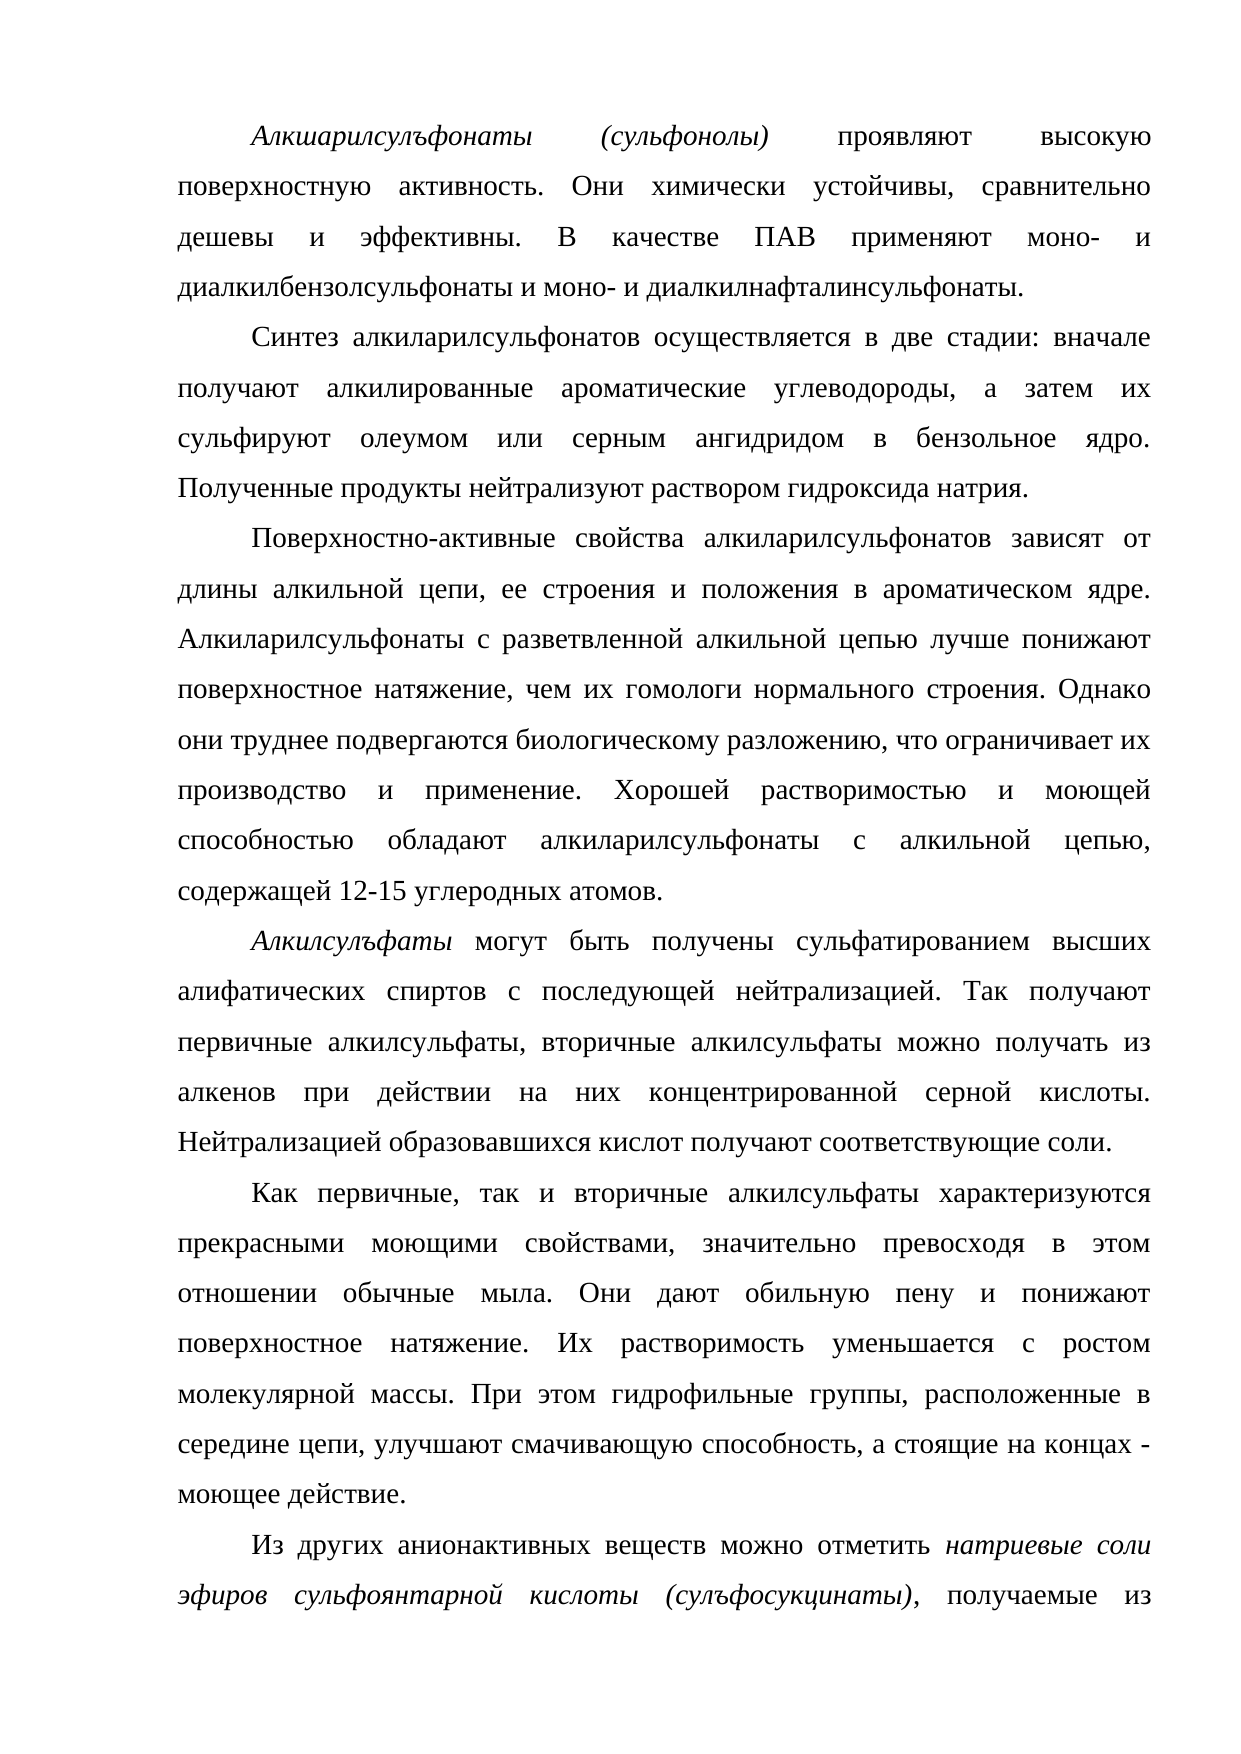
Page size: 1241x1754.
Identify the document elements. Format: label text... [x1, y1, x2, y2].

text Алкилсулъфаты могут быть получены сульфатированием высших алифатических спиртов с последующей нейтрализацией. Так получают первичные алкилсульфаты, вторичные алкилсульфаты можно получать из алкенов при действии на них концентрированной серной кислоты. Нейтрализацией образовавшихся кислот получают соответствующие соли. [177, 923, 1152, 1158]
text Поверхностно-активные свойства алкиларилсульфонатов зависят от длины алкильной цепи, ее строения и положения в ароматическом ядре. Алкиларилсульфонаты с разветвленной алкильной цепью лучше понижают поверхностное натяжение, чем их гомологи нормального строения. Однако они труднее подвергаются биологическому разложению, что ограничивает их производство и применение. Хорошей растворимостью и моющей способностью обладают алкиларилсульфонаты с алкильной цепью, содержащей 12-15 углеродных атомов. [177, 521, 1152, 906]
text Синтез алкиларилсульфонатов осуществляется в две стадии: вначале получают алкилированные ароматические углеводороды, а затем их сульфируют олеумом или серным ангидридом в бензольное ядро. Полученные продукты нейтрализуют раствором гидроксида натрия. [177, 319, 1152, 504]
text Алкшарилсулъфонаты (сульфонолы) проявляют высокую поверхностную активность. Они химически устойчивы, сравнительно дешевы и эффективны. В качестве ПАВ применяют моно- и диалкилбензолсульфонаты и моно- и диалкилнафталинсульфонаты. [177, 118, 1152, 303]
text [177, 1527, 1152, 1611]
text Как первичные, так и вторичные алкилсульфаты характеризуются прекрасными моющими свойствами, значительно превосходя в этом отношении обычные мыла. Они дают обильную пену и понижают поверхностное натяжение. Их растворимость уменьшается с ростом молекулярной массы. При этом гидрофильные группы, расположенные в середине цепи, улучшают смачивающую способность, а стоящие на концах - моющее действие. [177, 1175, 1152, 1510]
